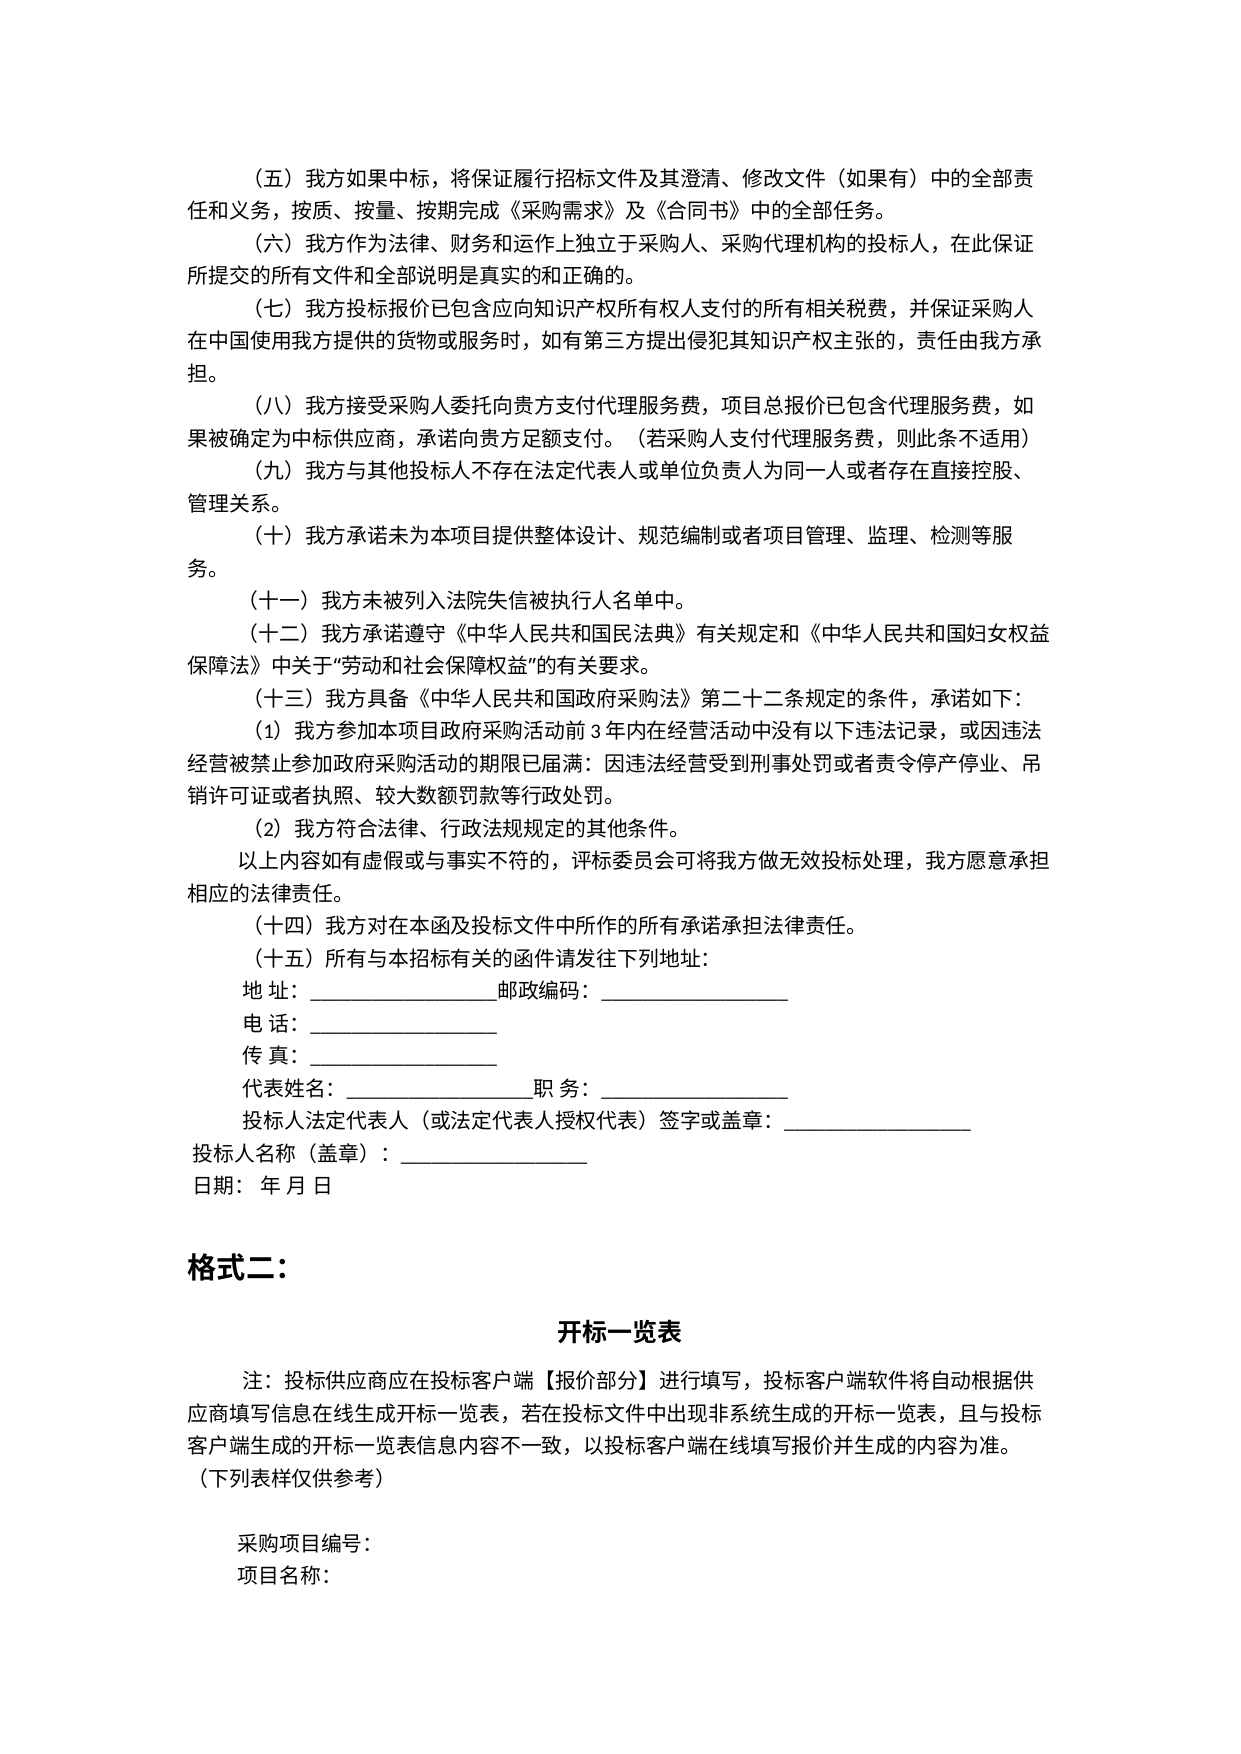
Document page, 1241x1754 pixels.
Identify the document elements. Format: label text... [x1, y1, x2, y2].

text 格式二： [187, 1234, 1053, 1299]
text （九）我方与其他投标人不存在法定代表人或单位负责人为同一人或者存在直接控股、管理关系。 [187, 454, 1053, 519]
text 投标人名称（盖章）：__________________ [187, 1137, 1053, 1169]
text （十三）我方具备《中华人民共和国政府采购法》第二十二条规定的条件，承诺如下： [187, 682, 1053, 714]
text 项目名称： [187, 1559, 1053, 1592]
text （十五）所有与本招标有关的函件请发往下列地址： [187, 942, 1053, 974]
text （十四）我方对在本函及投标文件中所作的所有承诺承担法律责任。 [187, 909, 1053, 942]
text 以上内容如有虚假或与事实不符的，评标委员会可将我方做无效投标处理，我方愿意承担相应的法律责任。 [187, 844, 1053, 909]
text 投标人法定代表人（或法定代表人授权代表）签字或盖章：__________________ [187, 1104, 1053, 1137]
text 开标一览表 [187, 1299, 1053, 1364]
text （五）我方如果中标，将保证履行招标文件及其澄清、修改文件（如果有）中的全部责任和义务，按质、按量、按期完成《采购需求》及《合同书》中的全部任务。 [187, 162, 1053, 227]
text 电 话：__________________ [187, 1007, 1053, 1039]
text （十）我方承诺未为本项目提供整体设计、规范编制或者项目管理、监理、检测等服务。 [187, 519, 1053, 584]
text 采购项目编号： [187, 1527, 1053, 1559]
text （八）我方接受采购人委托向贵方支付代理服务费，项目总报价已包含代理服务费，如果被确定为中标供应商，承诺向贵方足额支付。（若采购人支付代理服务费，则此条不适用） [187, 389, 1053, 454]
text （六）我方作为法律、财务和运作上独立于采购人、采购代理机构的投标人，在此保证所提交的所有文件和全部说明是真实的和正确的。 [187, 227, 1053, 292]
text 地 址：__________________邮政编码：__________________ [187, 974, 1053, 1007]
text 注：投标供应商应在投标客户端【报价部分】进行填写，投标客户端软件将自动根据供应商填写信息在线生成开标一览表，若在投标文件中出现非系统生成的开标一览表，且与投标客户端生成的开标一览表信息内容不一致，以投标客户端在线填写报价并生成的内容为准。（下列表样仅供参考） [187, 1364, 1053, 1527]
text 日期： 年 月 日 [187, 1169, 1053, 1202]
text （十二）我方承诺遵守《中华人民共和国民法典》有关规定和《中华人民共和国妇女权益保障法》中关于“劳动和社会保障权益”的有关要求。 [187, 617, 1053, 682]
text （1）我方参加本项目政府采购活动前3年内在经营活动中没有以下违法记录，或因违法经营被禁止参加政府采购活动的期限已届满：因违法经营受到刑事处罚或者责令停产停业、吊销许可证或者执照、较大数额罚款等行政处罚。 [187, 714, 1053, 812]
text 传 真：__________________ [187, 1039, 1053, 1072]
text （十一）我方未被列入法院失信被执行人名单中。 [187, 584, 1053, 617]
text （2）我方符合法律、行政法规规定的其他条件。 [187, 812, 1053, 844]
text 代表姓名：__________________职 务：__________________ [187, 1072, 1053, 1104]
text （七）我方投标报价已包含应向知识产权所有权人支付的所有相关税费，并保证采购人在中国使用我方提供的货物或服务时，如有第三方提出侵犯其知识产权主张的，责任由我方承担。 [187, 292, 1053, 389]
